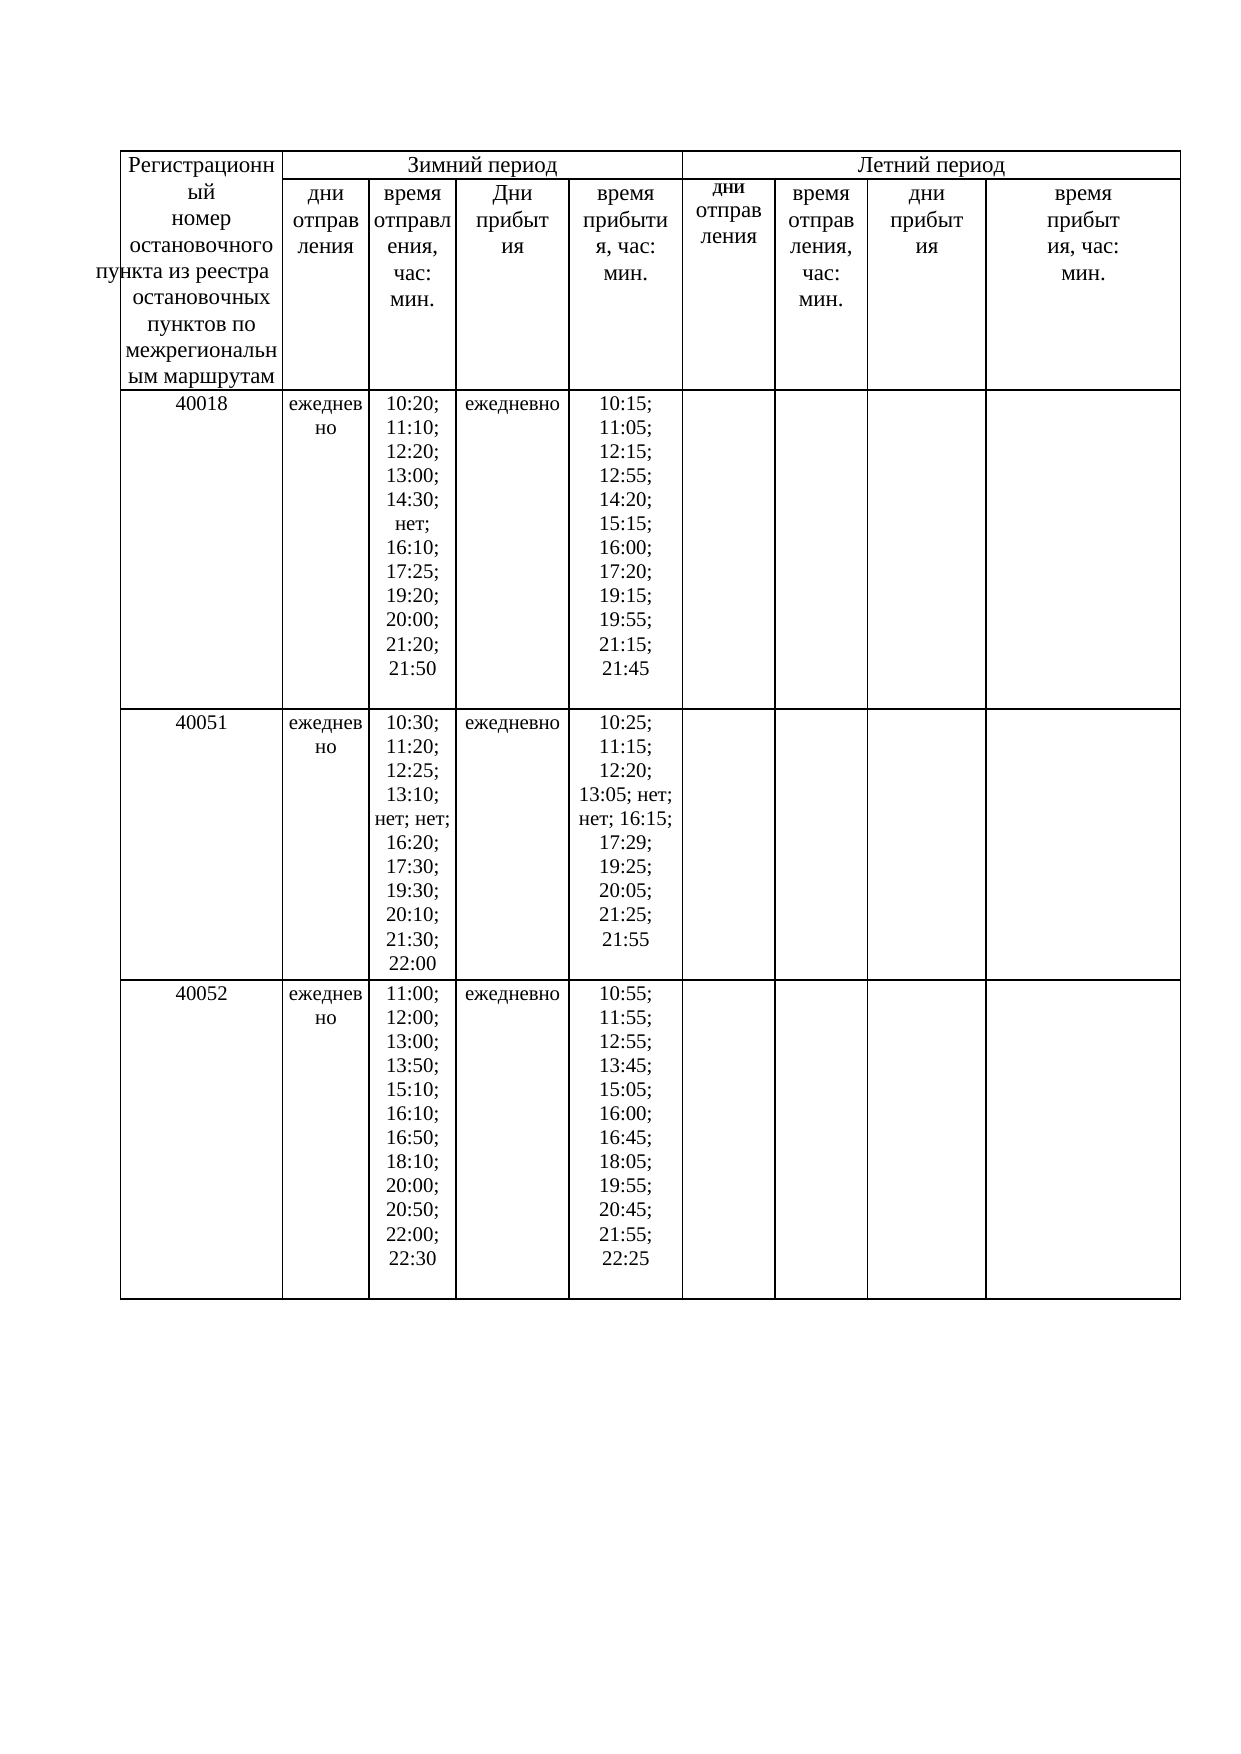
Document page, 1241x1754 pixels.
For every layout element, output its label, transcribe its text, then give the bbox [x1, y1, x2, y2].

table_cell 11:00; 12:00; 13:00; 13:50; 15:10; 16:10; 16:50; 18:10; 20:00; 20:50; 22:00; 22:30 [370, 981, 455, 1298]
table_cell [868, 391, 985, 708]
table_cell [987, 710, 1180, 979]
table_cell время прибыти я, час: мин. [570, 180, 682, 389]
table_cell 10:25; 11:15; 12:20; 13:05; нет; нет; 16:15; 17:29; 19:25; 20:05; 21:25; 21:55 [570, 710, 682, 979]
table_cell время прибыт ия, час: мин. [987, 180, 1180, 389]
table_cell [776, 710, 867, 979]
table_cell 40052 [121, 981, 282, 1298]
table_cell 40018 [121, 391, 282, 708]
table_cell дни отправ ления [283, 180, 368, 389]
table_cell 10:30; 11:20; 12:25; 13:10; нет; нет; 16:20; 17:30; 19:30; 20:10; 21:30; 22:00 [370, 710, 455, 979]
table_header Регистрационный номер остановочного пункта из реестра остановочных пунктов по межрегиональным маршрутам регулярных перевозок [121, 152, 282, 389]
table_cell [868, 710, 985, 979]
table_cell ежедневно [283, 981, 368, 1298]
table_cell 10:20; 11:10; 12:20; 13:00; 14:30; нет; 16:10; 17:25; 19:20; 20:00; 21:20; 21:50 [370, 391, 455, 708]
table_cell ежедневно [457, 710, 568, 979]
table_cell ежедневно [283, 710, 368, 979]
table_cell 10:15; 11:05; 12:15; 12:55; 14:20; 15:15; 16:00; 17:20; 19:15; 19:55; 21:15; 21:45 [570, 391, 682, 708]
table_cell [987, 391, 1180, 708]
table_cell время отправл ения, час: мин. [370, 180, 455, 389]
table_cell [683, 391, 774, 708]
table_cell дни прибыт ия [868, 180, 985, 389]
table_cell [683, 710, 774, 979]
table_cell 10:55; 11:55; 12:55; 13:45; 15:05; 16:00; 16:45; 18:05; 19:55; 20:45; 21:55; 22:25 [570, 981, 682, 1298]
table_cell ежедневно [457, 981, 568, 1298]
table_cell 40051 [121, 710, 282, 979]
table_cell время отправ ления, час: мин. [776, 180, 867, 389]
table_header Зимний период [283, 152, 682, 178]
table_cell [868, 981, 985, 1298]
table_cell [776, 981, 867, 1298]
table_cell [776, 391, 867, 708]
table_header Летний период [683, 152, 1180, 178]
table_cell ДНИ отправ ления [683, 180, 774, 389]
table_cell Дни прибыт ия [457, 180, 568, 389]
table_cell ежедневно [283, 391, 368, 708]
table_cell [683, 981, 774, 1298]
table_cell [987, 981, 1180, 1298]
table_cell ежедневно [457, 391, 568, 708]
